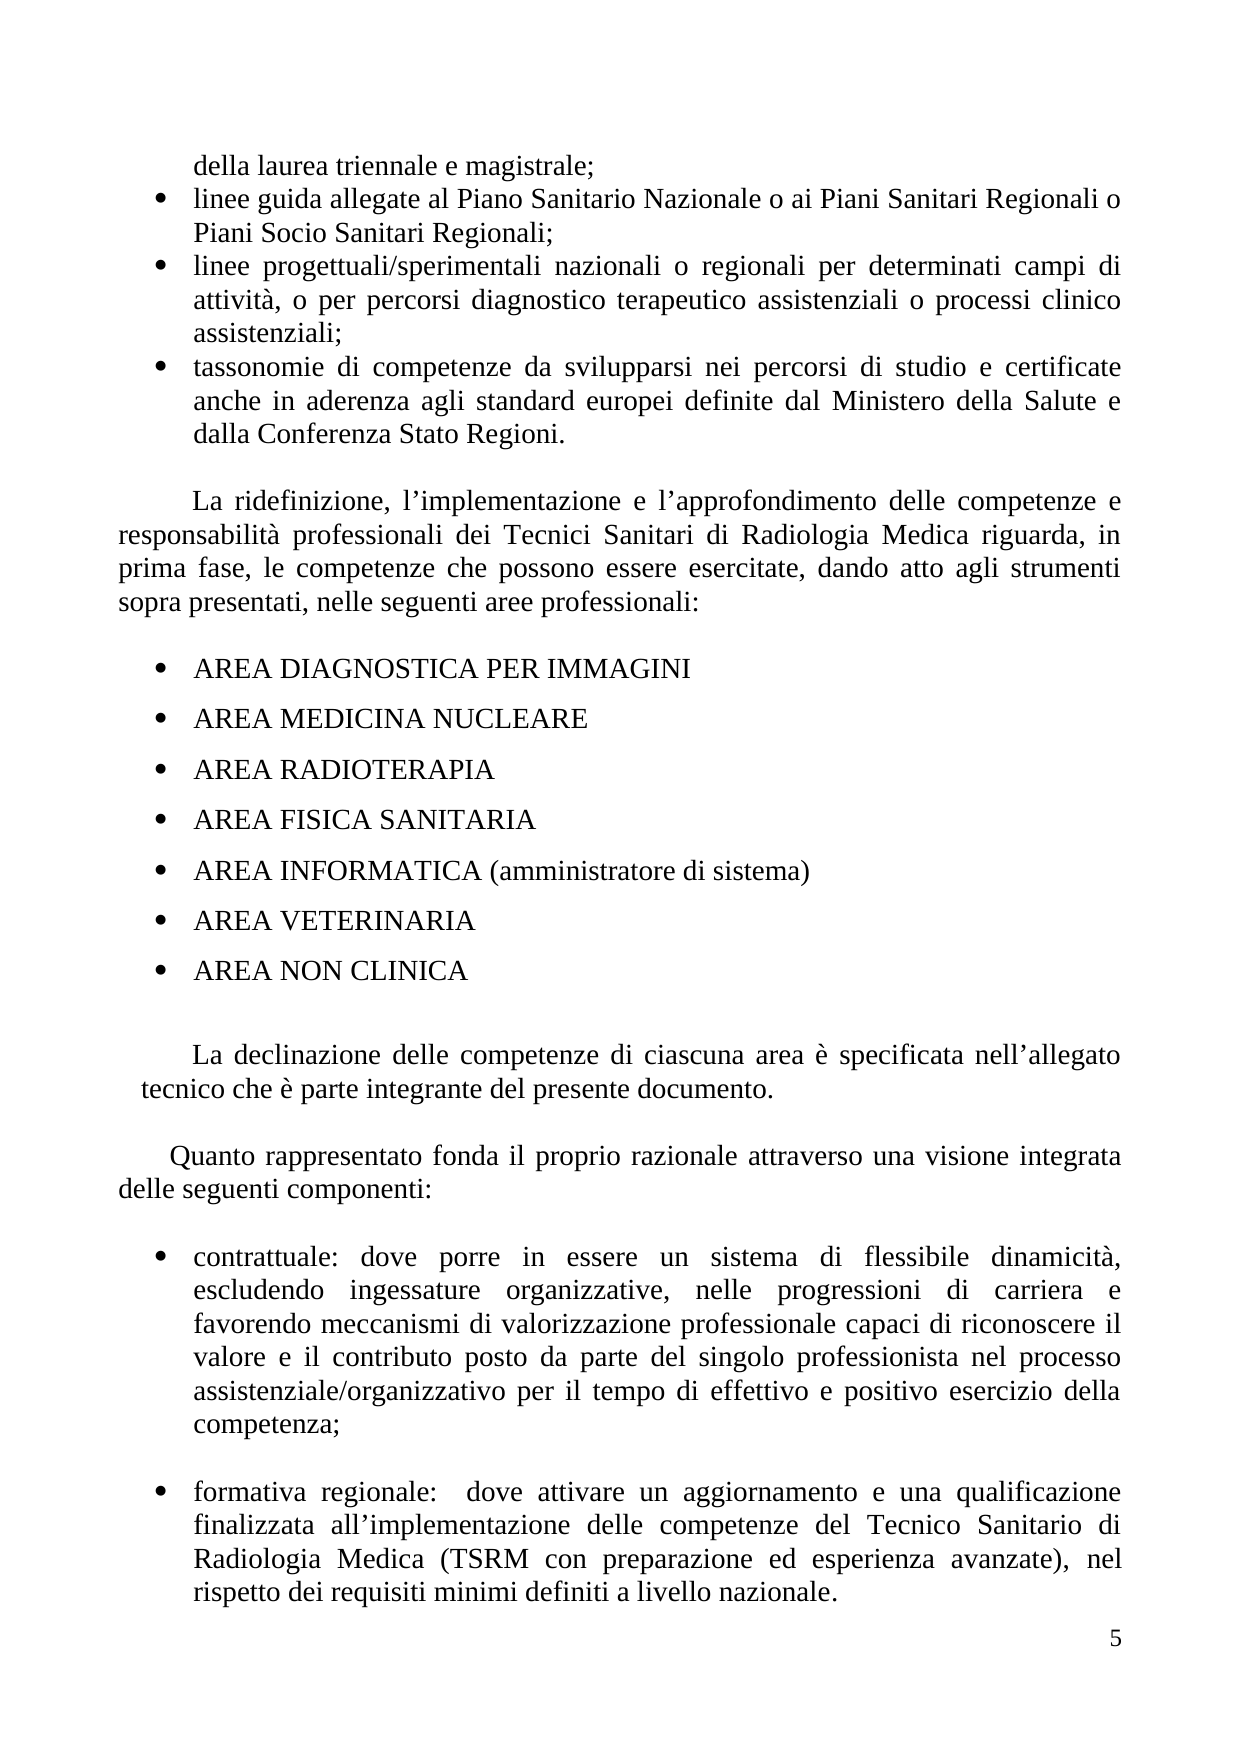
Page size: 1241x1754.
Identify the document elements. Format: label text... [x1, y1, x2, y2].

list AREA INFORMATICA (amministratore di sistema) [156, 853, 1122, 886]
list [156, 148, 1122, 181]
text La ridefinizione, l’implementazione e l’approfondimento delle competenze e responsabilità professionali dei Tecnici Sanitari di Radiologia Medica riguarda, in prima fase, le competenze che possono essere esercitate, dando atto agli strumenti sopra presentati, nelle seguenti aree professionali: [118, 483, 1122, 617]
list AREA RADIOTERAPIA [156, 752, 1122, 786]
list formativa regionale: dove attivare un aggiornamento e una qualificazione finalizzata all’implementazione delle competenze del Tecnico Sanitario di Radiologia Medica (TSRM con preparazione ed esperienza avanzate), nel rispetto dei requisiti minimi definiti a livello nazionale. [156, 1474, 1122, 1608]
list AREA NON CLINICA [156, 953, 1122, 987]
text Quanto rappresentato fonda il proprio razionale attraverso una visione integrata delle seguenti componenti: [118, 1138, 1122, 1205]
list AREA VETERINARIA [156, 903, 1122, 937]
text La declinazione delle competenze di ciascuna area è specificata nell’allegato tecnico che è parte integrante del presente documento. [141, 1037, 1122, 1104]
list contrattuale: dove porre in essere un sistema di flessibile dinamicità, escludendo ingessature organizzative, nelle progressioni di carriera e favorendo meccanismi di valorizzazione professionale capaci di riconoscere il valore e il contributo posto da parte del singolo professionista nel processo assistenziale/organizzativo per il tempo di effettivo e positivo esercizio della competenza; [156, 1239, 1122, 1440]
list tassonomie di competenze da svilupparsi nei percorsi di studio e certificate anche in aderenza agli standard europei definite dal Ministero della Salute e dalla Conferenza Stato Regioni. [156, 349, 1122, 450]
list AREA DIAGNOSTICA PER IMMAGINI [156, 651, 1122, 685]
list linee progettuali/sperimentali nazionali o regionali per determinati campi di attività, o per percorsi diagnostico terapeutico assistenziali o processi clinico assistenziali; [156, 248, 1122, 349]
list linee guida allegate al Piano Sanitario Nazionale o ai Piani Sanitari Regionali o Piani Socio Sanitari Regionali; [156, 181, 1122, 248]
list AREA MEDICINA NUCLEARE [156, 701, 1122, 735]
list AREA FISICA SANITARIA [156, 802, 1122, 836]
